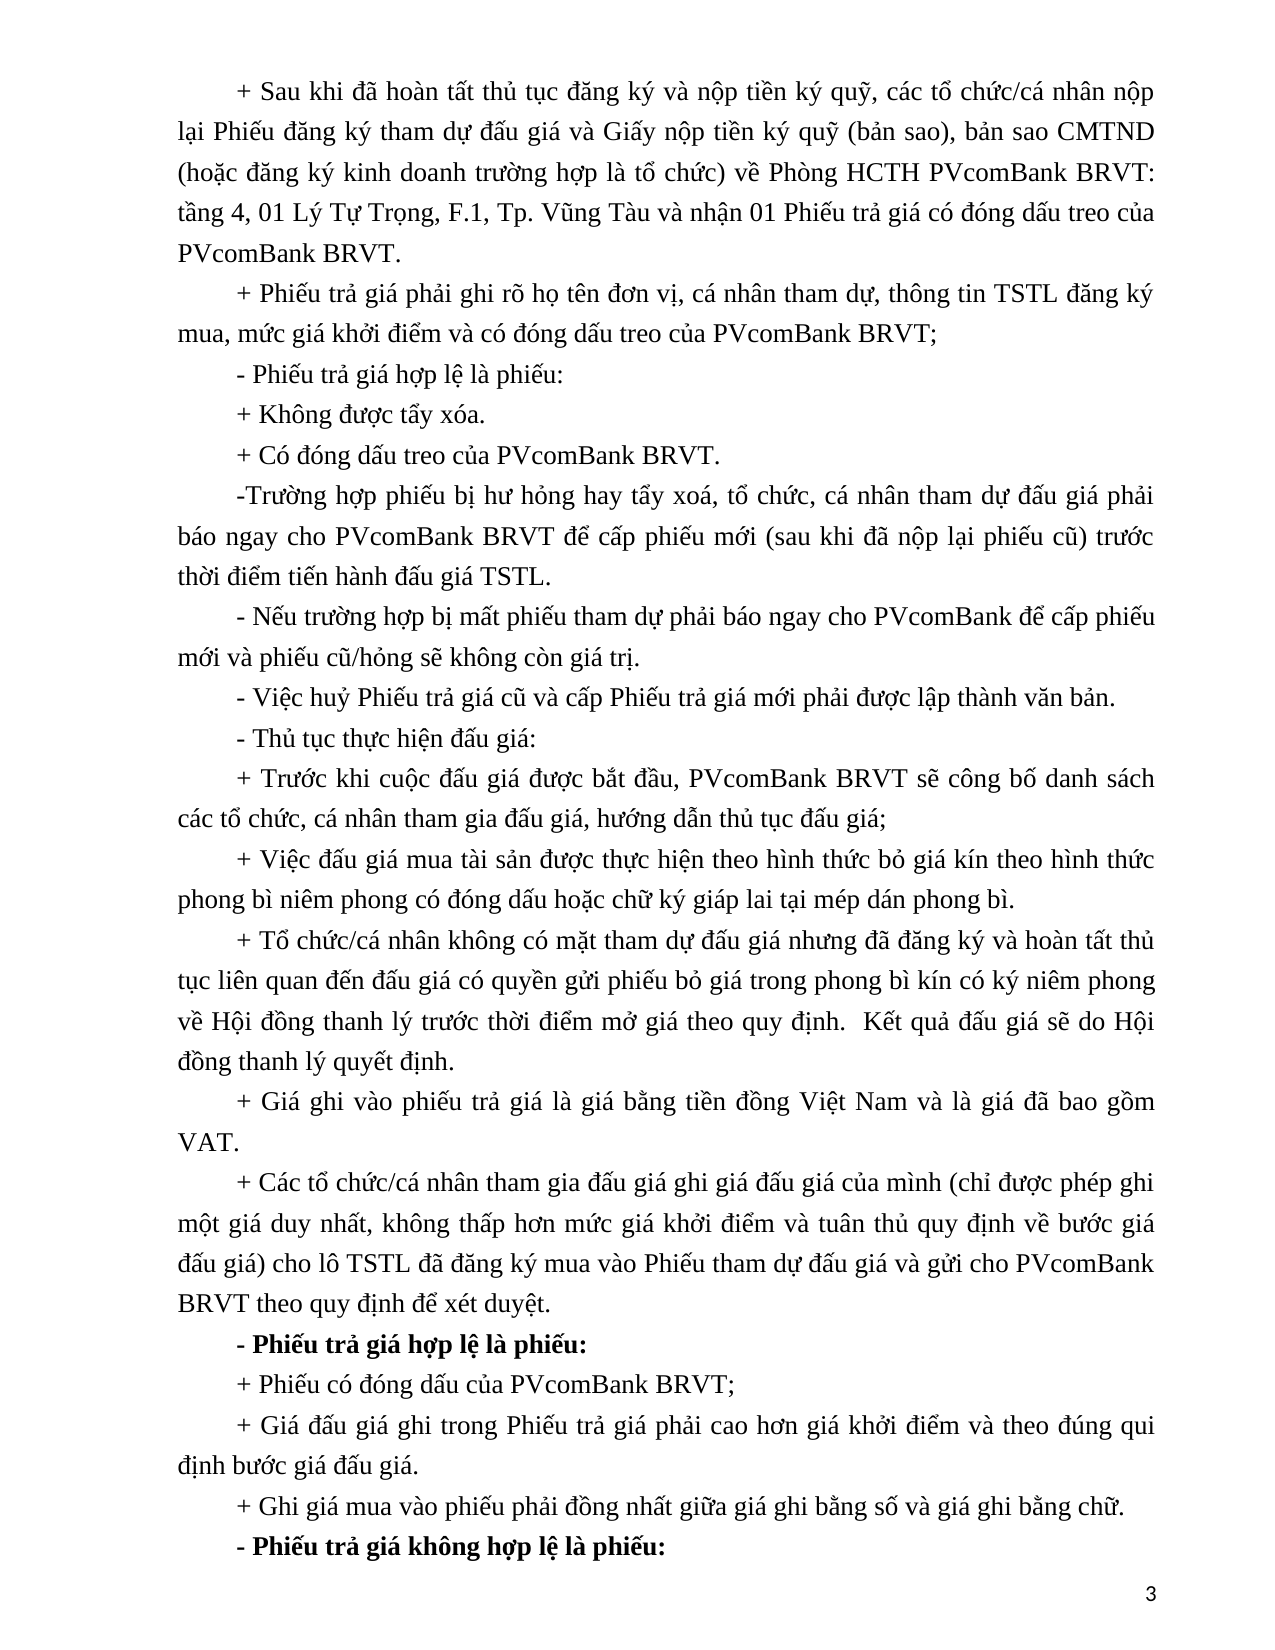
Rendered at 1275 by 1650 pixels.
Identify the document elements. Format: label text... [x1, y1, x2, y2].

list + Phiếu có đóng dấu của PVcomBank BRVT; [177, 1368, 1156, 1399]
list + Ghi giá mua vào phiếu phải đồng nhất giữa giá ghi bằng số và giá ghi bằng chữ. [177, 1489, 1156, 1521]
list + Phiếu trả giá phải ghi rõ họ tên đơn vị, cá nhân tham dự, thông tin TSTL đăng ký mua, mức giá khởi điểm và có đóng dấu treo của PVcomBank BRVT; [177, 277, 1156, 349]
list + Có đóng dấu treo của PVcomBank BRVT. [177, 439, 1156, 470]
list + Sau khi đã hoàn tất thủ tục đăng ký và nộp tiền ký quỹ, các tổ chức/cá nhân nộp lại Phiếu đăng ký tham dự đấu giá và Giấy nộp tiền ký quỹ (bản sao), bản sao CMTND (hoặc đăng ký kinh doanh trường hợp là tổ chức) về Phòng HCTH PVcomBank BRVT: tầng 4, 01 Lý Tự Trọng, F.1, Tp. Vũng Tàu và nhận 01 Phiếu trả giá có đóng dấu treo của PVcomBank BRVT. [177, 75, 1156, 268]
list - Phiếu trả giá hợp lệ là phiếu: [177, 358, 1156, 389]
list + Giá đấu giá ghi trong Phiếu trả giá phải cao hơn giá khởi điểm và theo đúng qui định bước giá đấu giá. [177, 1409, 1156, 1480]
list + Việc đấu giá mua tài sản được thực hiện theo hình thức bỏ giá kín theo hình thức phong bì niêm phong có đóng dấu hoặc chữ ký giáp lai tại mép dán phong bì. [177, 843, 1156, 914]
list + Giá ghi vào phiếu trả giá là giá bằng tiền đồng Việt Nam và là giá đã bao gồm VAT. [177, 1085, 1156, 1157]
list + Không được tẩy xóa. [177, 398, 1156, 429]
list - Việc huỷ Phiếu trả giá cũ và cấp Phiếu trả giá mới phải được lập thành văn bản. [177, 681, 1156, 712]
list - Thủ tục thực hiện đấu giá: [177, 722, 1156, 753]
list + Các tổ chức/cá nhân tham gia đấu giá ghi giá đấu giá của mình (chỉ được phép ghi một giá duy nhất, không thấp hơn mức giá khởi điểm và tuân thủ quy định về bước giá đấu giá) cho lô TSTL đã đăng ký mua vào Phiếu tham dự đấu giá và gửi cho PVcomBank BRVT theo quy định để xét duyệt. [177, 1166, 1156, 1319]
list - Nếu trường hợp bị mất phiếu tham dự phải báo ngay cho PVcomBank để cấp phiếu mới và phiếu cũ/hỏng sẽ không còn giá trị. [177, 600, 1156, 672]
list - Phiếu trả giá không hợp lệ là phiếu: [177, 1530, 1156, 1561]
list + Trước khi cuộc đấu giá được bắt đầu, PVcomBank BRVT sẽ công bố danh sách các tổ chức, cá nhân tham gia đấu giá, hướng dẫn thủ tục đấu giá; [177, 762, 1156, 834]
list - Phiếu trả giá hợp lệ là phiếu: [177, 1328, 1156, 1359]
list + Tổ chức/cá nhân không có mặt tham dự đấu giá nhưng đã đăng ký và hoàn tất thủ tục liên quan đến đấu giá có quyền gửi phiếu bỏ giá trong phong bì kín có ký niêm phong về Hội đồng thanh lý trước thời điểm mở giá theo quy định. Kết quả đấu giá sẽ do Hội đồng thanh lý quyết định. [177, 924, 1156, 1076]
list -Trường hợp phiếu bị hư hỏng hay tẩy xoá, tổ chức, cá nhân tham dự đấu giá phải báo ngay cho PVcomBank BRVT để cấp phiếu mới (sau khi đã nộp lại phiếu cũ) trước thời điểm tiến hành đấu giá TSTL. [177, 479, 1156, 591]
